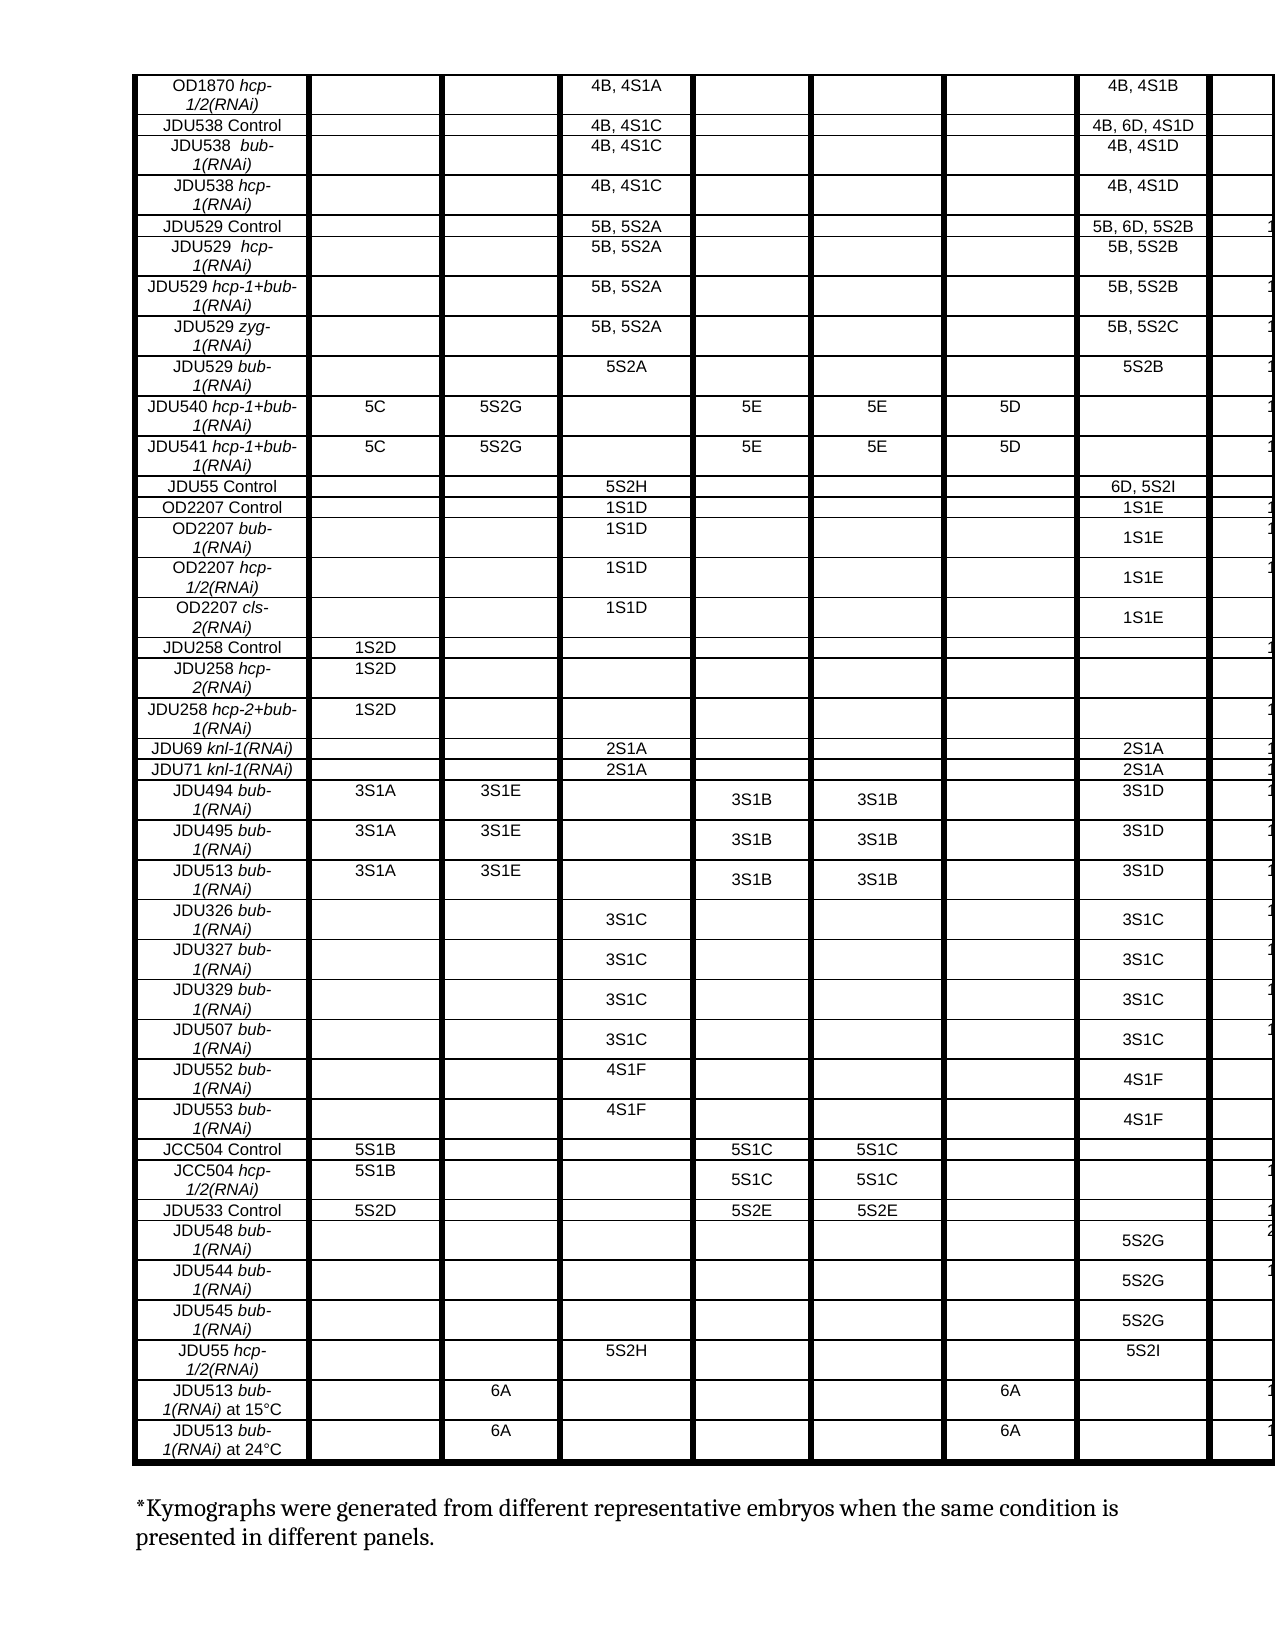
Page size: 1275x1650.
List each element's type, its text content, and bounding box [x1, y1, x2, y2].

table_cell [947, 638, 1074, 657]
table_cell [445, 1261, 557, 1299]
table_cell [814, 739, 941, 758]
table_cell 11 [1213, 357, 1272, 395]
table_cell 1S1D [563, 558, 690, 597]
table_cell [312, 317, 439, 355]
table_cell JDU258 Control [138, 638, 306, 657]
table_cell 5S1B [312, 1140, 439, 1159]
table_cell [696, 1381, 808, 1419]
table_cell 1S1E [1080, 518, 1206, 557]
table_cell 3S1C [563, 980, 690, 1018]
table_cell 5S2E [814, 1200, 941, 1219]
table_cell 2S1A [563, 760, 690, 779]
table_cell 5B, 5S2A [563, 317, 690, 355]
table_cell 14 [1213, 821, 1272, 859]
table_cell [696, 216, 808, 236]
table_cell [814, 980, 941, 1018]
table_cell [814, 940, 941, 978]
table_cell [563, 659, 690, 697]
table_cell JDU513 bub-1(RNAi) [138, 861, 306, 899]
table_cell JDU529 hcp-1(RNAi) [138, 237, 306, 275]
table_cell [696, 136, 808, 174]
table_cell [947, 176, 1074, 214]
table_cell [445, 1301, 557, 1339]
table_cell [445, 477, 557, 496]
table_cell [696, 558, 808, 597]
table_cell 4S1F [563, 1100, 690, 1138]
table_cell [696, 498, 808, 517]
table_cell 6 [1213, 115, 1272, 134]
table_cell 11 [1213, 317, 1272, 355]
table_cell JDU69 knl-1(RNAi) [138, 739, 306, 758]
table_cell [947, 659, 1074, 697]
table_cell [814, 76, 941, 114]
table_cell 3S1E [445, 821, 557, 859]
table_cell 12 [1213, 638, 1272, 657]
table_cell [696, 317, 808, 355]
table_cell [312, 1341, 439, 1379]
table_cell JDU538 hcp-1(RNAi) [138, 176, 306, 214]
table_cell [312, 115, 439, 134]
table_cell 5S2H [563, 477, 690, 496]
table_cell 4S1F [563, 1060, 690, 1098]
table_cell 4B, 6D, 4S1D [1080, 115, 1206, 134]
table_cell JDU529 bub-1(RNAi) [138, 357, 306, 395]
table_cell JDU529 hcp-1+bub-1(RNAi) [138, 277, 306, 315]
table_cell 1S1E [1080, 598, 1206, 637]
table_cell [947, 76, 1074, 114]
table_cell 3S1A [312, 781, 439, 819]
table_cell [1080, 1421, 1206, 1459]
table_cell 5B, 6D, 5S2B [1080, 216, 1206, 236]
table_cell [947, 237, 1074, 275]
table_cell 5C [312, 397, 439, 435]
table_cell [696, 357, 808, 395]
table_cell [947, 980, 1074, 1018]
table_cell [696, 1341, 808, 1379]
table_cell JCC504 hcp-1/2(RNAi) [138, 1161, 306, 1199]
table_cell 13 [1213, 760, 1272, 779]
table_cell 6 [1213, 1100, 1272, 1138]
table_cell [947, 760, 1074, 779]
table_cell 10 [1213, 900, 1272, 939]
table_cell 8 [1213, 176, 1272, 214]
table_cell 3S1C [1080, 900, 1206, 939]
table_cell 6A [445, 1421, 557, 1459]
table_cell JDU327 bub-1(RNAi) [138, 940, 306, 978]
table_cell 5B, 5S2C [1080, 317, 1206, 355]
table_cell [312, 980, 439, 1018]
table_cell [947, 1100, 1074, 1138]
table_cell [814, 357, 941, 395]
table_cell 5S2G [1080, 1221, 1206, 1259]
table_cell 1S2D [312, 638, 439, 657]
table_cell [563, 1200, 690, 1219]
table_cell JDU495 bub-1(RNAi) [138, 821, 306, 859]
table_cell JDU540 hcp-1+bub-1(RNAi) [138, 397, 306, 435]
table_cell [312, 76, 439, 114]
table_cell [312, 940, 439, 978]
table_cell [445, 760, 557, 779]
table_cell [1080, 1161, 1206, 1199]
table_cell [312, 900, 439, 939]
table_cell [445, 940, 557, 978]
table_cell [445, 598, 557, 637]
table_cell [814, 1020, 941, 1058]
table_cell [696, 940, 808, 978]
table_cell [445, 1100, 557, 1138]
table_cell 3S1C [1080, 940, 1206, 978]
table_cell 13 [1213, 861, 1272, 899]
table_cell [563, 1261, 690, 1299]
table_cell [1080, 397, 1206, 435]
table_cell 5S1C [814, 1140, 941, 1159]
table_cell [445, 1140, 557, 1159]
table_cell 3S1C [1080, 980, 1206, 1018]
table_cell [814, 1060, 941, 1098]
table_cell [312, 1301, 439, 1339]
table_cell 11 [1213, 1261, 1272, 1299]
table_cell [312, 176, 439, 214]
table_cell 5S2G [1080, 1261, 1206, 1299]
table_cell JDU258 hcp-2+bub-1(RNAi) [138, 699, 306, 738]
table_cell 4B, 4S1A [563, 76, 690, 114]
table_cell 2S1A [1080, 739, 1206, 758]
table_cell [312, 1381, 439, 1419]
table_cell 16 [1213, 498, 1272, 517]
table_cell 7 [1213, 1301, 1272, 1339]
table_cell [814, 1341, 941, 1379]
table_cell [1080, 638, 1206, 657]
table_cell [696, 760, 808, 779]
table_cell [814, 900, 941, 939]
table_cell [445, 76, 557, 114]
table_cell [563, 699, 690, 738]
table_cell 2S1A [563, 739, 690, 758]
table_cell [696, 638, 808, 657]
table_cell 3S1D [1080, 861, 1206, 899]
table_cell [696, 1261, 808, 1299]
table_cell [445, 699, 557, 738]
table_cell 9 [1213, 598, 1272, 637]
table_cell 4B, 4S1C [563, 136, 690, 174]
table_cell [445, 317, 557, 355]
table_cell [445, 1221, 557, 1259]
table_cell JDU513 bub-1(RNAi) at 24°C [138, 1421, 306, 1459]
table_cell 13 [1213, 397, 1272, 435]
table_cell [445, 659, 557, 697]
table_cell 3S1A [312, 861, 439, 899]
table_cell [563, 437, 690, 475]
table_cell [814, 659, 941, 697]
table_cell [696, 518, 808, 557]
table_cell [947, 1140, 1074, 1159]
table_cell 5S2H [563, 1341, 690, 1379]
table_cell [814, 598, 941, 637]
table_cell 18 [1213, 1161, 1272, 1199]
table_cell [814, 1100, 941, 1138]
table_cell [445, 237, 557, 275]
table_cell JDU538 bub-1(RNAi) [138, 136, 306, 174]
table_cell 5S1B [312, 1161, 439, 1199]
table_cell 4B, 4S1D [1080, 136, 1206, 174]
table_cell 5S2D [312, 1200, 439, 1219]
text *Kymographs were generated from different representative embryos when the same condition is presented in different panels. [135, 1494, 1185, 1552]
table_cell JDU507 bub-1(RNAi) [138, 1020, 306, 1058]
table_cell [445, 638, 557, 657]
table_cell [696, 659, 808, 697]
table_cell [947, 277, 1074, 315]
table_cell 11 [1213, 1200, 1272, 1219]
table_cell 5 [1213, 477, 1272, 496]
table_cell 9 [1213, 237, 1272, 275]
table_cell [1080, 437, 1206, 475]
table_cell 5S2B [1080, 357, 1206, 395]
table_cell JDU513 bub-1(RNAi) at 15°C [138, 1381, 306, 1419]
table_cell [814, 518, 941, 557]
table_cell [563, 638, 690, 657]
table_cell 11 [1213, 216, 1272, 236]
table_cell [445, 1161, 557, 1199]
table_cell 1S1E [1080, 558, 1206, 597]
table_cell OD1870 hcp-1/2(RNAi) [138, 76, 306, 114]
table_cell [696, 1221, 808, 1259]
table_cell 5B, 5S2B [1080, 277, 1206, 315]
table_cell 1S1D [563, 598, 690, 637]
table_cell [696, 76, 808, 114]
table_cell [312, 136, 439, 174]
table_cell OD2207 Control [138, 498, 306, 517]
table_cell OD2207 cls-2(RNAi) [138, 598, 306, 637]
table_cell [445, 739, 557, 758]
table_cell JDU494 bub-1(RNAi) [138, 781, 306, 819]
table_cell 3S1B [814, 781, 941, 819]
table_cell [814, 115, 941, 134]
table_cell 4B, 4S1C [563, 115, 690, 134]
table_cell [563, 861, 690, 899]
table_cell 5S2G [445, 437, 557, 475]
table_cell 5S1C [696, 1161, 808, 1199]
table_cell JDU55 hcp-1/2(RNAi) [138, 1341, 306, 1379]
table_cell JDU553 bub-1(RNAi) [138, 1100, 306, 1138]
table_cell 5B, 5S2A [563, 237, 690, 275]
table_cell JDU545 bub-1(RNAi) [138, 1301, 306, 1339]
table_cell [312, 760, 439, 779]
table_cell [814, 216, 941, 236]
table_cell JDU544 bub-1(RNAi) [138, 1261, 306, 1299]
table_cell [947, 558, 1074, 597]
table_cell 6 [1213, 136, 1272, 174]
table_cell [814, 1221, 941, 1259]
table_cell [814, 136, 941, 174]
table_cell 5D [947, 437, 1074, 475]
table_cell 5S2I [1080, 1341, 1206, 1379]
table_cell [947, 861, 1074, 899]
table_cell [696, 115, 808, 134]
table_cell [947, 1301, 1074, 1339]
table_cell 10 [1213, 699, 1272, 738]
table_cell [312, 498, 439, 517]
table_cell JDU538 Control [138, 115, 306, 134]
table_cell [947, 940, 1074, 978]
table_cell [947, 115, 1074, 134]
table_cell JDU541 hcp-1+bub-1(RNAi) [138, 437, 306, 475]
table_cell 3S1C [563, 900, 690, 939]
table_cell 10 [1213, 940, 1272, 978]
table_cell [696, 980, 808, 1018]
table_cell [445, 115, 557, 134]
table_cell [947, 1200, 1074, 1219]
table_cell 6A [947, 1421, 1074, 1459]
table_cell [696, 699, 808, 738]
table_cell 4S1F [1080, 1100, 1206, 1138]
table_cell [947, 821, 1074, 859]
table_cell JDU326 bub-1(RNAi) [138, 900, 306, 939]
table_cell [445, 216, 557, 236]
table_cell [814, 638, 941, 657]
table_cell [814, 1261, 941, 1299]
table_cell [312, 1060, 439, 1098]
table_cell [814, 498, 941, 517]
table_cell [563, 781, 690, 819]
table_cell [445, 900, 557, 939]
table_cell 5E [814, 437, 941, 475]
table_cell [947, 900, 1074, 939]
table_cell 14 [1213, 739, 1272, 758]
table_cell [445, 980, 557, 1018]
table_cell 4S1F [1080, 1060, 1206, 1098]
table_cell [563, 1161, 690, 1199]
table_cell JDU548 bub-1(RNAi) [138, 1221, 306, 1259]
table_cell [947, 317, 1074, 355]
table_cell [947, 1341, 1074, 1379]
table_cell 3S1C [563, 1020, 690, 1058]
table_cell [1080, 1140, 1206, 1159]
table_cell 5S1C [696, 1140, 808, 1159]
table_cell 6 [1213, 1060, 1272, 1098]
table_cell 10 [1213, 1020, 1272, 1058]
table_cell 20 [1213, 1221, 1272, 1259]
table_cell [312, 357, 439, 395]
table_cell [696, 477, 808, 496]
table_cell 9 [1213, 1140, 1272, 1159]
table_cell 5S2G [445, 397, 557, 435]
table_cell [445, 498, 557, 517]
table_cell [947, 1161, 1074, 1199]
table_cell [947, 781, 1074, 819]
table_cell 1S2D [312, 659, 439, 697]
table_cell [947, 518, 1074, 557]
table_cell 5E [696, 437, 808, 475]
table_cell [814, 277, 941, 315]
table_cell [814, 477, 941, 496]
table_cell [696, 598, 808, 637]
table_cell JDU55 Control [138, 477, 306, 496]
table_cell 12 [1213, 518, 1272, 557]
table_cell [947, 598, 1074, 637]
table_cell [312, 1261, 439, 1299]
table_cell [312, 1221, 439, 1259]
table_cell 3S1C [1080, 1020, 1206, 1058]
table_cell 3S1C [563, 940, 690, 978]
table_cell 5S2A [563, 357, 690, 395]
table_cell [947, 1261, 1074, 1299]
table_cell [814, 1301, 941, 1339]
table_cell [814, 317, 941, 355]
table_cell 15 [1213, 1421, 1272, 1459]
table_cell [814, 1421, 941, 1459]
table_cell [445, 1020, 557, 1058]
table_cell [814, 558, 941, 597]
table_cell [312, 1020, 439, 1058]
table_cell 12 [1213, 277, 1272, 315]
table_cell [312, 237, 439, 275]
table_cell [445, 518, 557, 557]
table_cell 3S1B [696, 861, 808, 899]
table_cell [312, 518, 439, 557]
table_cell [445, 176, 557, 214]
table_cell [814, 699, 941, 738]
table_cell [563, 1301, 690, 1339]
table_cell [947, 136, 1074, 174]
table_cell 3S1E [445, 861, 557, 899]
table_cell 11 [1213, 437, 1272, 475]
table_cell JDU71 knl-1(RNAi) [138, 760, 306, 779]
table_cell [312, 277, 439, 315]
table_cell 5 [1213, 1341, 1272, 1379]
table_cell [563, 1381, 690, 1419]
table_cell [312, 1100, 439, 1138]
table_cell [445, 1200, 557, 1219]
table_cell [696, 1100, 808, 1138]
table_cell [696, 176, 808, 214]
table_cell JCC504 Control [138, 1140, 306, 1159]
table_cell 5S1C [814, 1161, 941, 1199]
table_cell [563, 1421, 690, 1459]
table_cell 11 [1213, 980, 1272, 1018]
table_cell 5E [814, 397, 941, 435]
table_cell [947, 1060, 1074, 1098]
table_cell [445, 1341, 557, 1379]
table_cell 5C [312, 437, 439, 475]
table_cell [1080, 1200, 1206, 1219]
table_cell [312, 477, 439, 496]
table_cell 2S1A [1080, 760, 1206, 779]
table_cell [696, 739, 808, 758]
table_cell OD2207 hcp-1/2(RNAi) [138, 558, 306, 597]
table_cell [312, 216, 439, 236]
table_cell [814, 1381, 941, 1419]
table_cell [696, 900, 808, 939]
table_cell [312, 739, 439, 758]
table_cell [947, 498, 1074, 517]
table_cell JDU533 Control [138, 1200, 306, 1219]
table_cell 4B, 4S1C [563, 176, 690, 214]
table_cell [696, 1020, 808, 1058]
table_cell 3S1D [1080, 781, 1206, 819]
table_cell JDU529 zyg-1(RNAi) [138, 317, 306, 355]
table_cell 3S1B [696, 781, 808, 819]
table_cell [1080, 699, 1206, 738]
table_cell [445, 558, 557, 597]
table_cell [445, 1060, 557, 1098]
table_cell 12 [1213, 781, 1272, 819]
table_cell [696, 237, 808, 275]
table_cell 6A [947, 1381, 1074, 1419]
table_cell OD2207 bub-1(RNAi) [138, 518, 306, 557]
table_cell [1080, 1381, 1206, 1419]
table_cell JDU529 Control [138, 216, 306, 236]
table_cell [445, 136, 557, 174]
table_cell 5B, 5S2A [563, 277, 690, 315]
table_cell [947, 357, 1074, 395]
table_cell [814, 237, 941, 275]
table_cell [312, 1421, 439, 1459]
table_cell 5S2G [1080, 1301, 1206, 1339]
table_cell [814, 176, 941, 214]
table_cell [563, 1221, 690, 1259]
table_cell 3S1B [696, 821, 808, 859]
table_cell [696, 1301, 808, 1339]
table_cell 4B, 4S1B [1080, 76, 1206, 114]
table_cell 17 [1213, 558, 1272, 597]
table_cell 1S1D [563, 498, 690, 517]
table_cell [563, 1140, 690, 1159]
table_cell [445, 277, 557, 315]
table_cell [1080, 659, 1206, 697]
table_cell 6A [445, 1381, 557, 1419]
table_cell [947, 739, 1074, 758]
table_cell [696, 1421, 808, 1459]
table_cell [947, 1221, 1074, 1259]
table_cell JDU552 bub-1(RNAi) [138, 1060, 306, 1098]
table_cell 6D, 5S2I [1080, 477, 1206, 496]
table_cell 1S1D [563, 518, 690, 557]
table_cell 3S1B [814, 861, 941, 899]
table_cell 3S1E [445, 781, 557, 819]
table_cell 1S2D [312, 699, 439, 738]
table_cell 4B, 4S1D [1080, 176, 1206, 214]
table_cell 3S1B [814, 821, 941, 859]
table_cell 5D [947, 397, 1074, 435]
table_cell 15 [1213, 1381, 1272, 1419]
table_cell [696, 1060, 808, 1098]
table_cell 5B, 5S2B [1080, 237, 1206, 275]
table_cell JDU329 bub-1(RNAi) [138, 980, 306, 1018]
table_cell [947, 477, 1074, 496]
table_cell 5E [696, 397, 808, 435]
table_cell [696, 277, 808, 315]
table_cell [563, 397, 690, 435]
table_cell 9 [1213, 659, 1272, 697]
table_cell [312, 598, 439, 637]
table_cell [563, 821, 690, 859]
table_cell 1S1E [1080, 498, 1206, 517]
table_cell 9 [1213, 76, 1272, 114]
table_cell [947, 216, 1074, 236]
table_cell 5S2E [696, 1200, 808, 1219]
table_cell 3S1D [1080, 821, 1206, 859]
table_cell 3S1A [312, 821, 439, 859]
table_cell [814, 760, 941, 779]
table_cell 5B, 5S2A [563, 216, 690, 236]
table_cell [947, 1020, 1074, 1058]
table_cell [947, 699, 1074, 738]
table_cell [445, 357, 557, 395]
table_cell JDU258 hcp-2(RNAi) [138, 659, 306, 697]
table_cell [312, 558, 439, 597]
